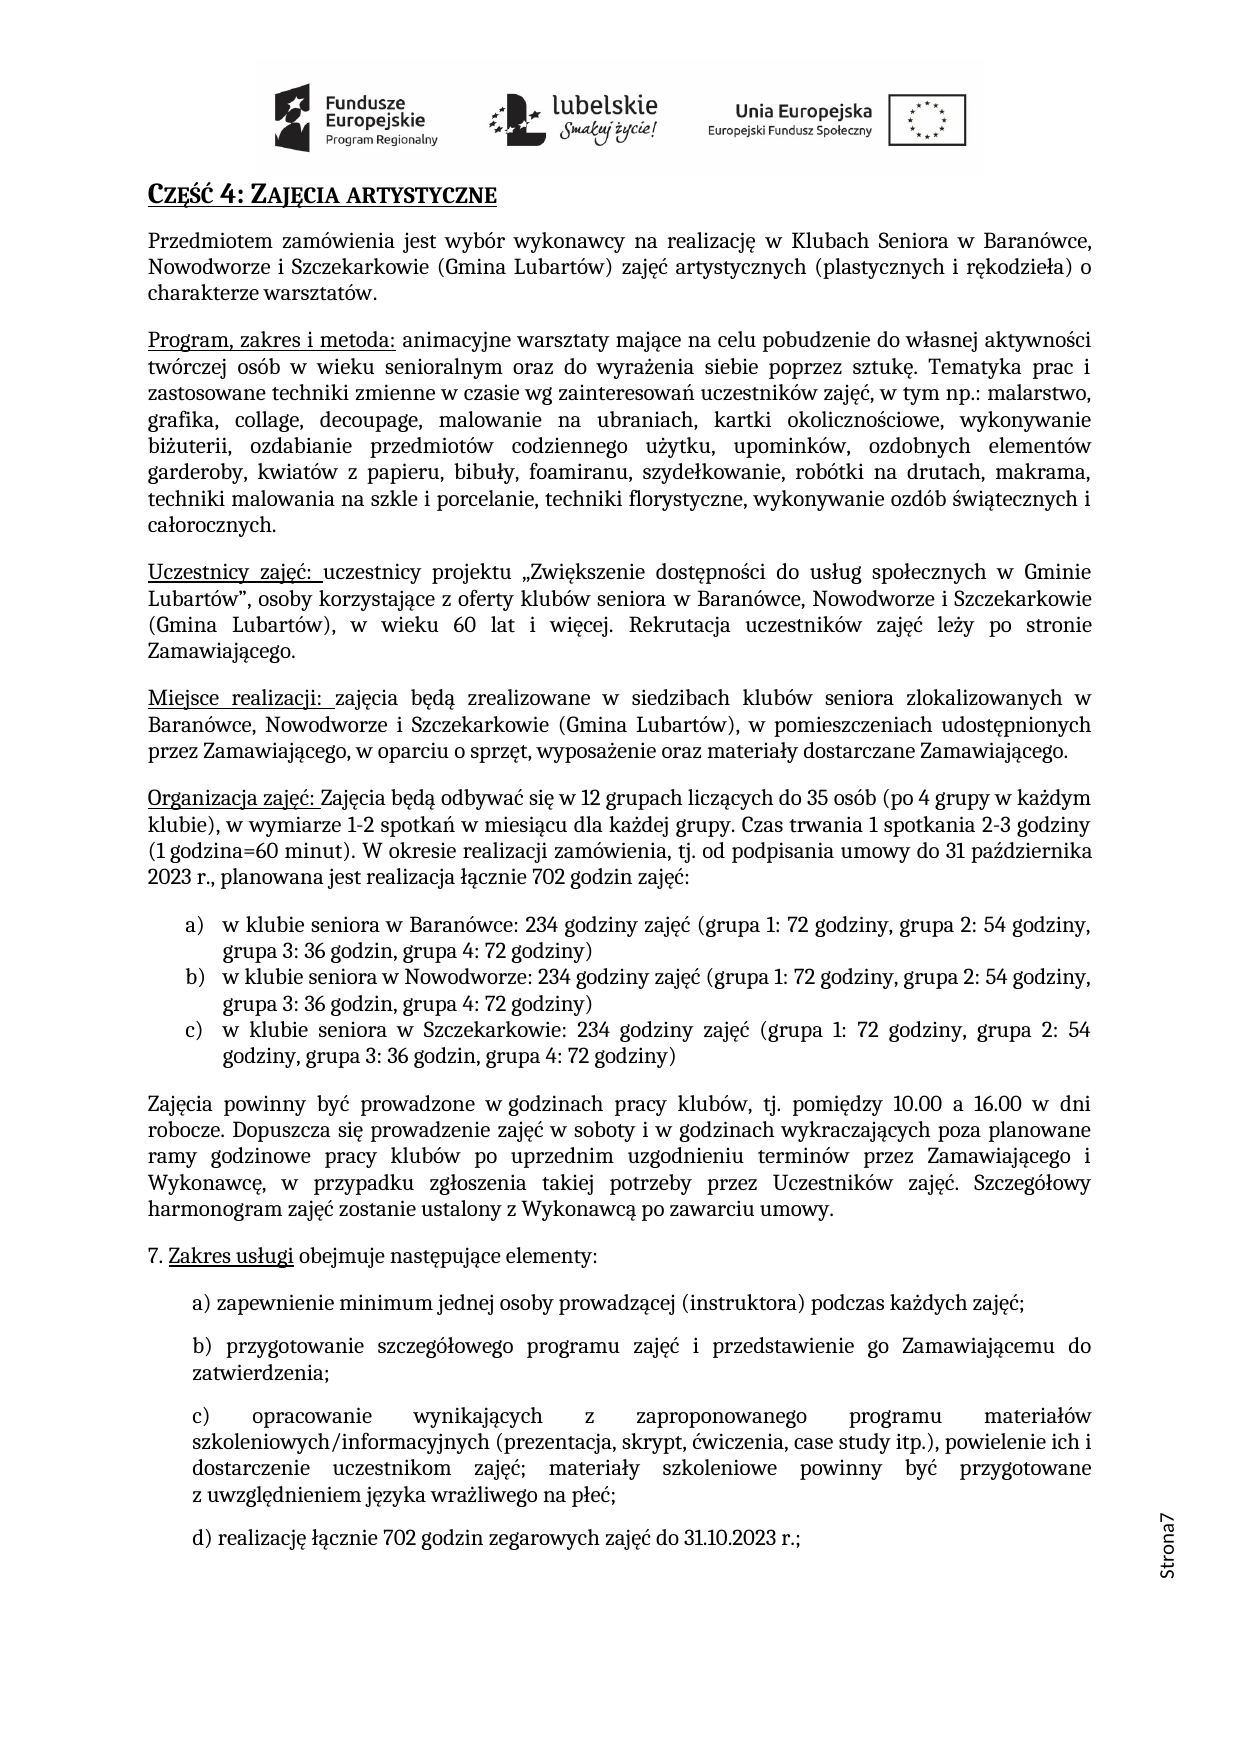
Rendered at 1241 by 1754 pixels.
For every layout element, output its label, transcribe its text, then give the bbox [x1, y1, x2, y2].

text Organizacja zajęć: Zajęcia będą odbywać się w 12 grupach liczących do 35 osób (po 4 grupy w każdym klubie), w wymiarze 1-2 spotkań w miesiącu dla każdej grupy. Czas trwania 1 spotkania 2-3 godziny (1 godzina=60 minut). W okresie realizacji zamówienia, tj. od podpisania umowy do 31 października 2023 r., planowana jest realizacja łącznie 702 godzin zajęć: [148, 785, 1092, 891]
text a) zapewnienie minimum jednej osoby prowadzącej (instruktora) podczas każdych zajęć; [192, 1290, 1092, 1316]
text 7. Zakres usługi obejmuje następujące elementy: [148, 1243, 1092, 1269]
list w klubie seniora w Nowodworze: 234 godziny zajęć (grupa 1: 72 godziny, grupa 2: 54 godziny, grupa 3: 36 godzin, grupa 4: 72 godziny) [185, 964, 1092, 1017]
text Zajęcia powinny być prowadzone w godzinach pracy klubów, tj. pomiędzy 10.00 a 16.00 w dni robocze. Dopuszcza się prowadzenie zajęć w soboty i w godzinach wykraczających poza planowane ramy godzinowe pracy klubów po uprzednim uzgodnieniu terminów przez Zamawiającego i Wykonawcę, w przypadku zgłoszenia takiej potrzeby przez Uczestników zajęć. Szczegółowy harmonogram zajęć zostanie ustalony z Wykonawcą po zawarciu umowy. [148, 1090, 1092, 1222]
text Miejsce realizacji: zajęcia będą zrealizowane w siedzibach klubów seniora zlokalizowanych w Baranówce, Nowodworze i Szczekarkowie (Gmina Lubartów), w pomieszczeniach udostępnionych przez Zamawiającego, w oparciu o sprzęt, wyposażenie oraz materiały dostarczane Zamawiającego. [148, 685, 1092, 764]
list w klubie seniora w Szczekarkowie: 234 godziny zajęć (grupa 1: 72 godziny, grupa 2: 54 godziny, grupa 3: 36 godzin, grupa 4: 72 godziny) [185, 1017, 1092, 1069]
picture [256, 59, 984, 176]
text b) przygotowanie szczegółowego programu zajęć i przedstawienie go Zamawiającemu do zatwierdzenia; [192, 1333, 1092, 1386]
text Program, zakres i metoda: animacyjne warsztaty mające na celu pobudzenie do własnej aktywności twórczej osób w wieku senioralnym oraz do wyrażenia siebie poprzez sztukę. Tematyka prac i zastosowane techniki zmienne w czasie wg zainteresowań uczestników zajęć, w tym np.: malarstwo, grafika, collage, decoupage, malowanie na ubraniach, kartki okolicznościowe, wykonywanie biżuterii, ozdabianie przedmiotów codziennego użytku, upominków, ozdobnych elementów garderoby, kwiatów z papieru, bibuły, foamiranu, szydełkowanie, robótki na drutach, makrama, techniki malowania na szkle i porcelanie, techniki florystyczne, wykonywanie ozdób świątecznych i całorocznych. [148, 327, 1092, 538]
text Część 4: Zajęcia artystyczne [148, 177, 1092, 211]
text c) opracowanie wynikających z zaproponowanego programu materiałów szkoleniowych/informacyjnych (prezentacja, skrypt, ćwiczenia, case study itp.), powielenie ich i dostarczenie uczestnikom zajęć; materiały szkoleniowe powinny być przygotowane z uwzględnieniem języka wrażliwego na płeć; [192, 1402, 1092, 1508]
text d) realizację łącznie 702 godzin zegarowych zajęć do 31.10.2023 r.; [192, 1524, 1092, 1551]
text Przedmiotem zamówienia jest wybór wykonawcy na realizację w Klubach Seniora w Baranówce, Nowodworze i Szczekarkowie (Gmina Lubartów) zajęć artystycznych (plastycznych i rękodzieła) o charakterze warsztatów. [148, 227, 1092, 306]
list w klubie seniora w Baranówce: 234 godziny zajęć (grupa 1: 72 godziny, grupa 2: 54 godziny, grupa 3: 36 godzin, grupa 4: 72 godziny) [185, 911, 1092, 964]
text Uczestnicy zajęć: uczestnicy projektu „Zwiększenie dostępności do usług społecznych w Gminie Lubartów”, osoby korzystające z oferty klubów seniora w Baranówce, Nowodworze i Szczekarkowie (Gmina Lubartów), w wieku 60 lat i więcej. Rekrutacja uczestników zajęć leży po stronie Zamawiającego. [148, 559, 1092, 664]
